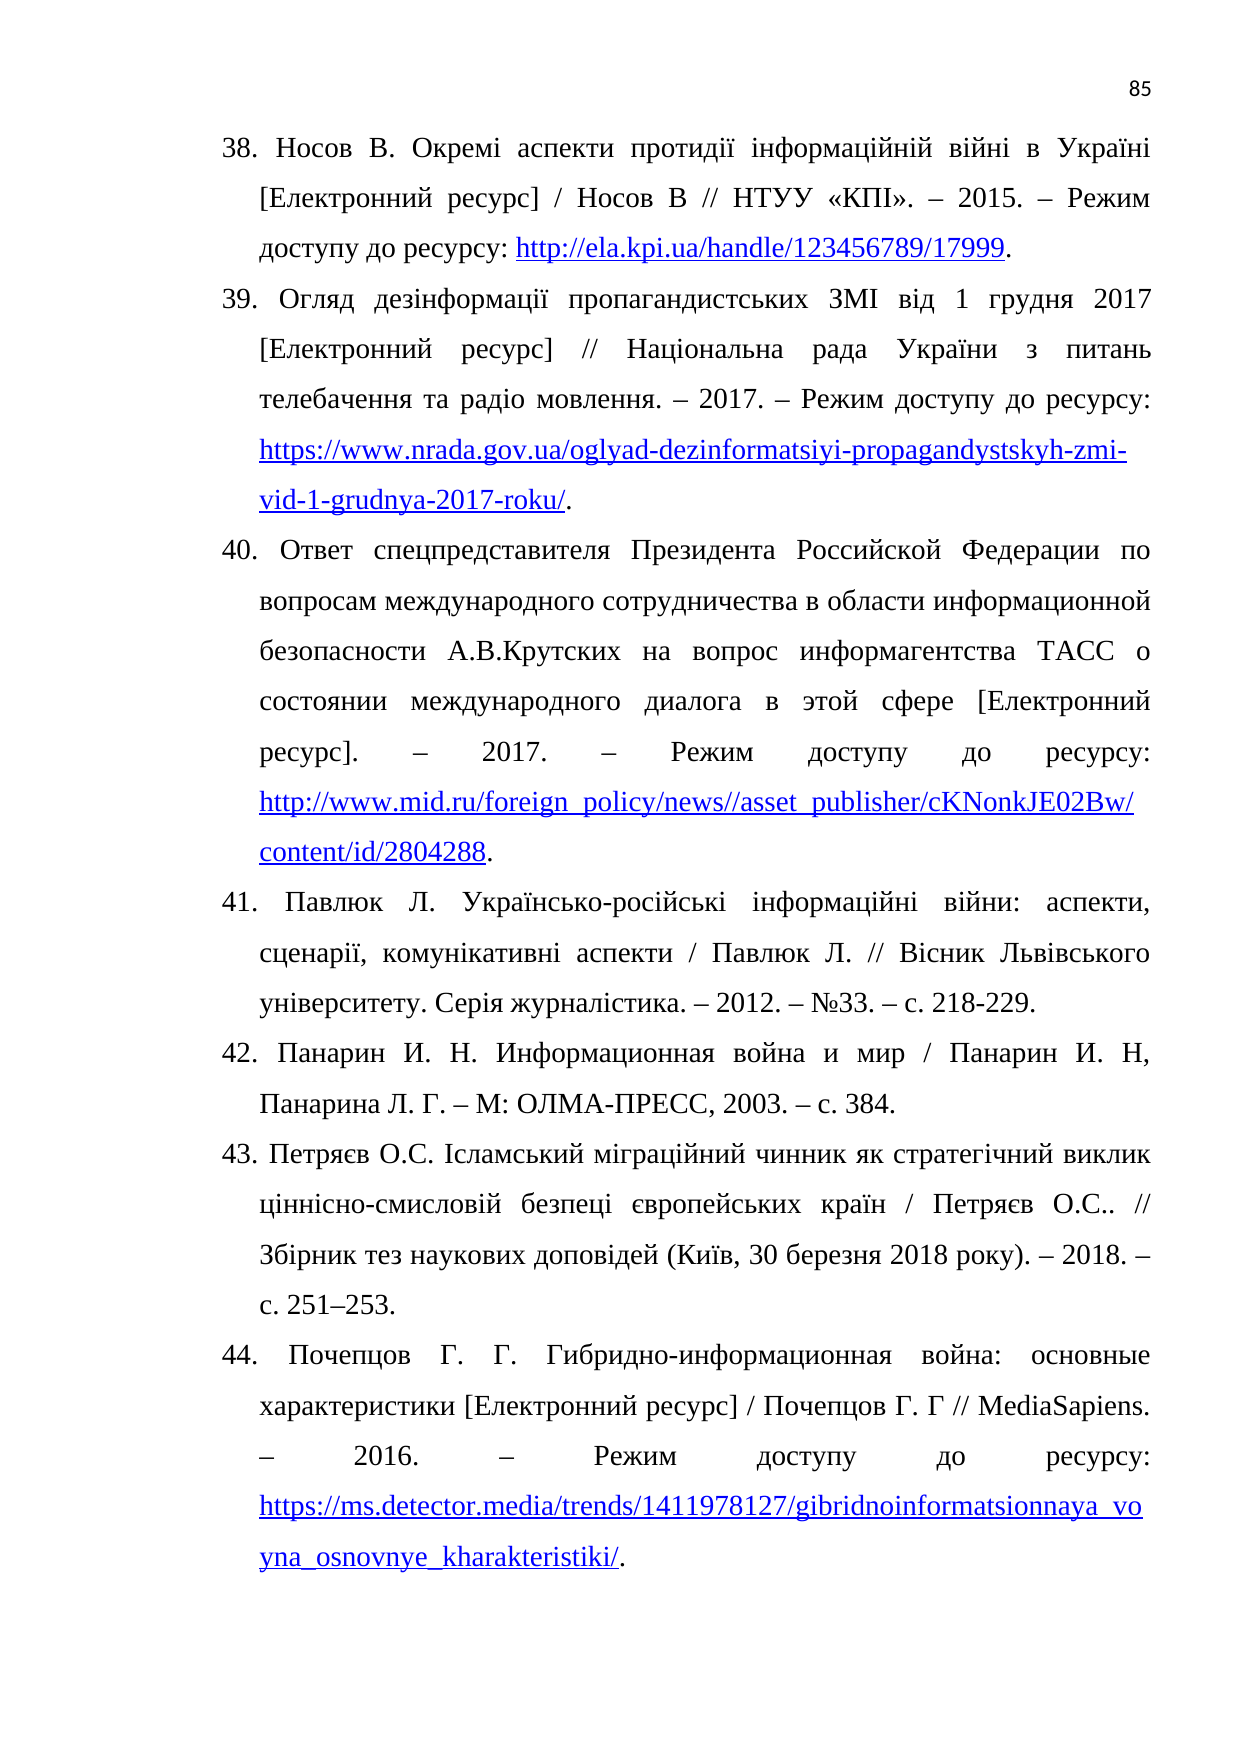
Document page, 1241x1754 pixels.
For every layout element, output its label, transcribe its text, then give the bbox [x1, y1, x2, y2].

list Павлюк Л. Українсько-російські інформаційні війни: аспекти, сценарії, комунікативні аспекти / Павлюк Л. // Вісник Львівського університету. Серія журналістика. – 2012. – №33. – с. 218-229. [222, 884, 1152, 1019]
list Носов В. Окремі аспекти протидії інформаційній війні в Україні [Електронний ресурс] / Носов В // НТУУ «КПІ». – 2015. – Режим доступу до ресурсу: http://ela.kpi.ua/handle/123456789/17999. [222, 130, 1152, 264]
list Ответ спецпредставителя Президента Российской Федерации по вопросам международного сотрудничества в области информационной безопасности А.В.Крутских на вопрос информагентства ТАСC о состоянии международного диалога в этой сфере [Електронний ресурс]. – 2017. – Режим доступу до ресурсу: http://www.mid.ru/foreign_policy/news//asset_publisher/cKNonkJE02Bw/content/id/2804288. [222, 532, 1152, 868]
list Панарин И. Н. Информационная война и мир / Панарин И. Н, Панарина Л. Г. – М: ОЛМА-ПРЕСС, 2003. – с. 384. [222, 1036, 1152, 1119]
list Почепцов Г. Г. Гибридно-информационная война: основные характеристики [Електронний ресурс] / Почепцов Г. Г // MediaSapiens. – 2016. – Режим доступу до ресурсу: https://ms.detector.media/trends/1411978127/gibridnoinformatsionnaya_voyna_osnovnye_kharakteristiki/. [222, 1337, 1152, 1572]
list Огляд дезінформації пропагандистських ЗМІ від 1 грудня 2017 [Електронний ресурс] // Національна рада України з питань телебачення та радіо мовлення. – 2017. – Режим доступу до ресурсу: https://www.nrada.gov.ua/oglyad-dezinformatsiyi-propagandystskyh-zmi-vid-1-grudnya-2017-roku/. [222, 281, 1152, 516]
list Петряєв О.С. Ісламський міграційний чинник як стратегічний виклик ціннісно-смисловій безпеці європейських країн / Петряєв О.С.. // Збірник тез наукових доповідей (Київ, 30 березня 2018 року). – 2018. – с. 251–253. [222, 1136, 1152, 1321]
